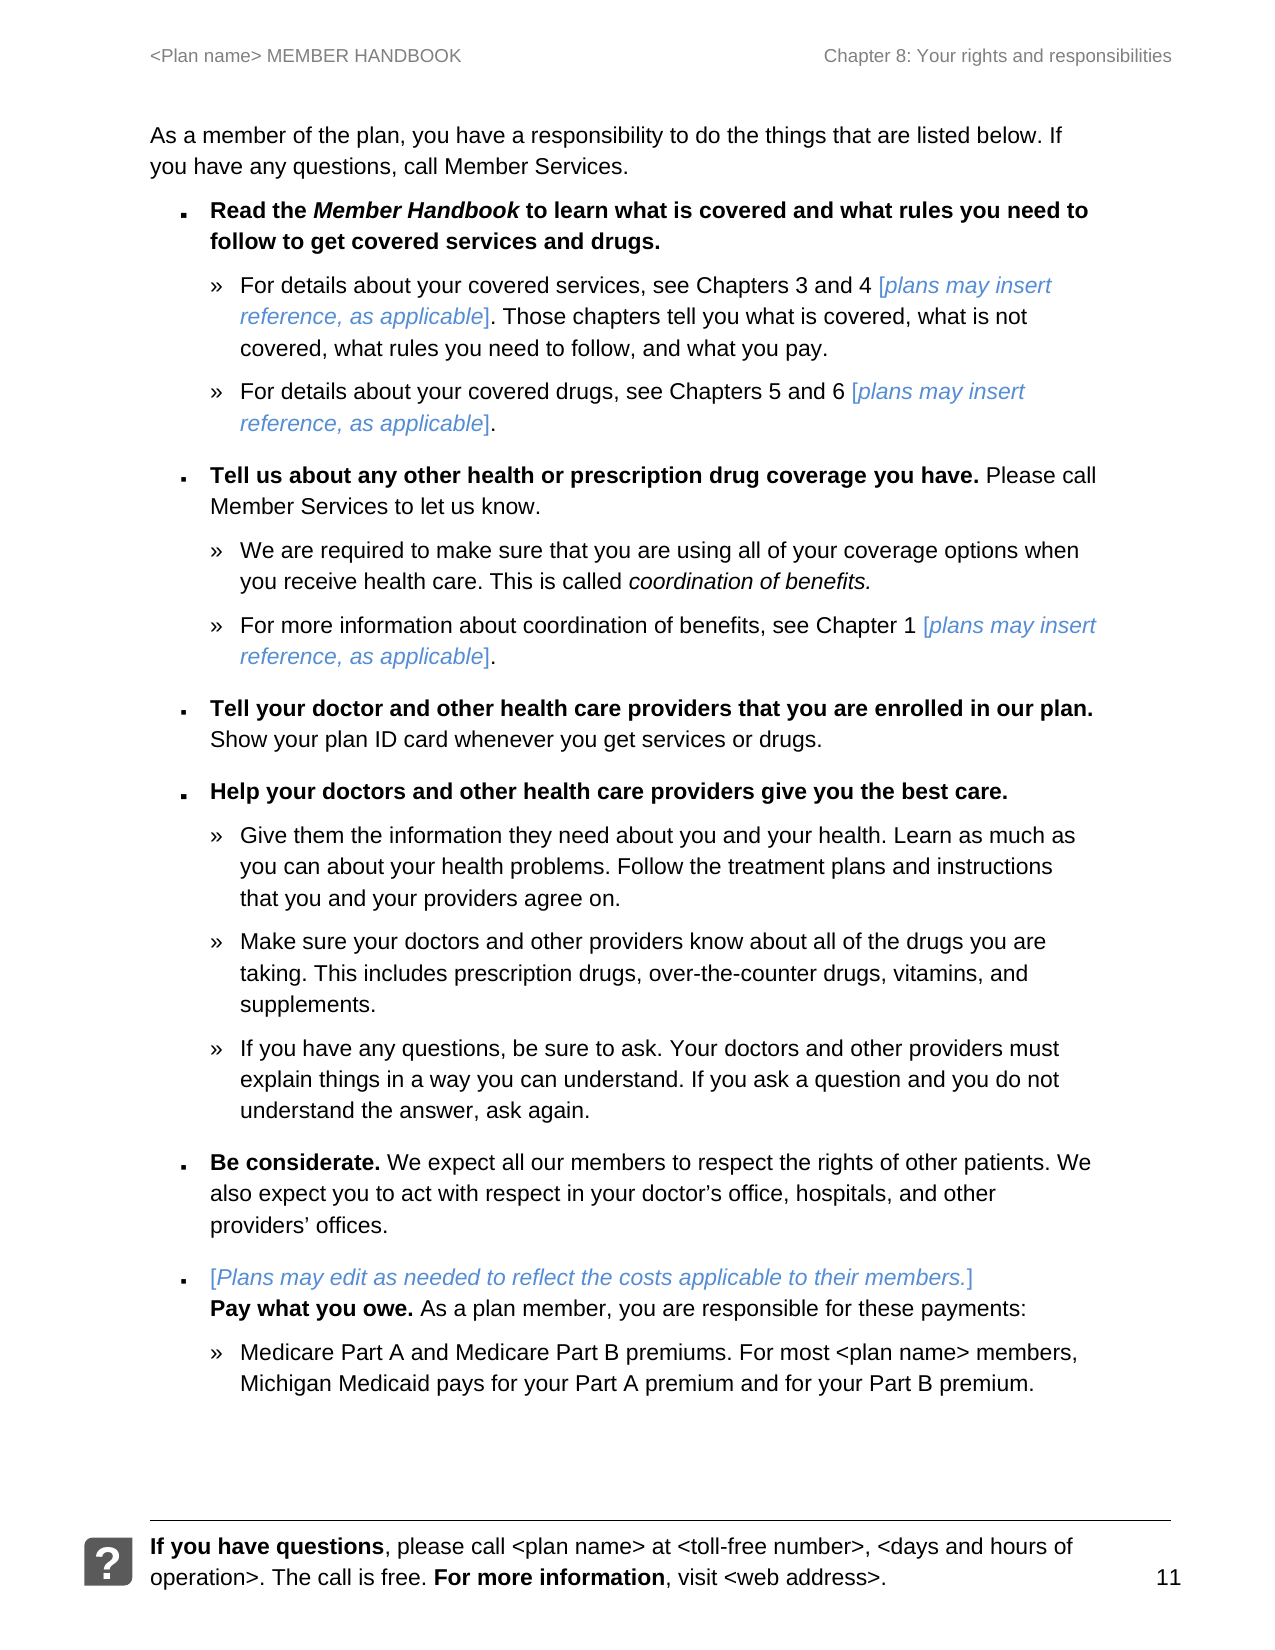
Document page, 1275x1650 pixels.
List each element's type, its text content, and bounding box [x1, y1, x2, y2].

list [Plans may edit as needed to reflect the costs applicable to their members.] Pay what you owe. As a plan member, you are responsible for these payments: [180, 1260, 1096, 1323]
list Read the Member Handbook to learn what is covered and what rules you need to follow to get covered services and drugs. [180, 193, 1096, 256]
list For details about your covered drugs, see Chapters 5 and 6 [plans may insert reference, as applicable]. [210, 375, 1096, 437]
text As a member of the plan, you have a responsibility to do the things that are listed below. If you have any questions, call Member Services. [150, 118, 1096, 181]
list Medicare Part A and Medicare Part B premiums. For most <plan name> members, Michigan Medicaid pays for your Part A premium and for your Part B premium. [210, 1335, 1096, 1398]
list Help your doctors and other health care providers give you the best care. [180, 775, 1096, 806]
list Make sure your doctors and other providers know about all of the drugs you are taking. This includes prescription drugs, over-the-counter drugs, vitamins, and supplements. [210, 925, 1096, 1018]
list Be considerate. We expect all our members to respect the rights of other patients. We also expect you to act with respect in your doctor’s office, hospitals, and other providers’ offices. [180, 1146, 1096, 1239]
list For details about your covered services, see Chapters 3 and 4 [plans may insert reference, as applicable]. Those chapters tell you what is covered, what is not covered, what rules you need to follow, and what you pay. [210, 268, 1096, 362]
list Tell us about any other health or prescription drug coverage you have. Please call Member Services to let us know. [180, 458, 1096, 521]
list Tell your doctor and other health care providers that you are enrolled in our plan. Show your plan ID card whenever you get services or drugs. [180, 691, 1096, 754]
list If you have any questions, be sure to ask. Your doctors and other providers must explain things in a way you can understand. If you ask a question and you do not understand the answer, ask again. [210, 1031, 1096, 1125]
list Give them the information they need about you and your health. Learn as much as you can about your health problems. Follow the treatment plans and instructions that you and your providers agree on. [210, 818, 1096, 912]
list We are required to make sure that you are using all of your coverage options when you receive health care. This is called coordination of benefits. [210, 533, 1096, 596]
list For more information about coordination of benefits, see Chapter 1 [plans may insert reference, as applicable]. [210, 608, 1096, 671]
